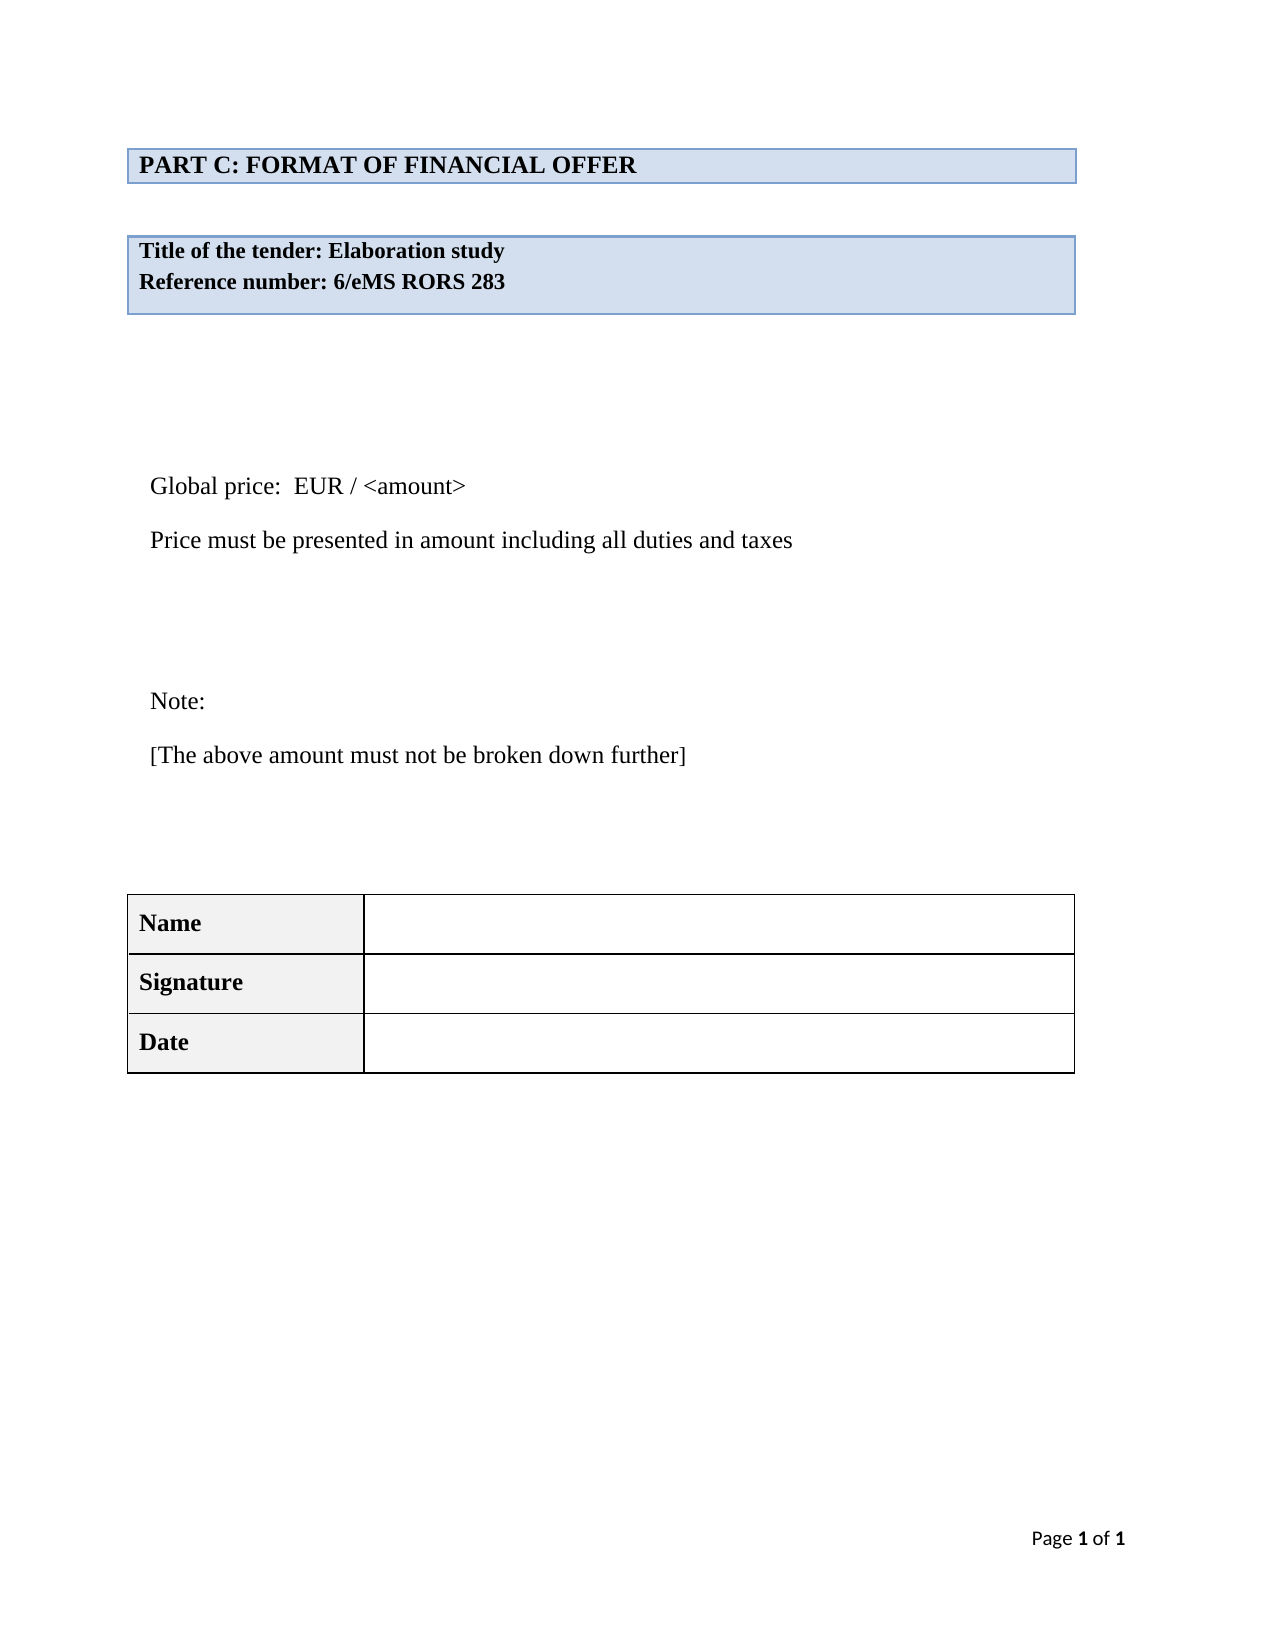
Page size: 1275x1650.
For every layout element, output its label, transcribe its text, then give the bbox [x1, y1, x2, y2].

table_header Title of the tender: Elaboration study Reference number: 6/eMS RORS 283 [129, 238, 1074, 313]
text [The above amount must not be broken down further] [150, 740, 1125, 769]
text Global price: EUR / <amount> [150, 471, 1125, 500]
table_cell [365, 1014, 1074, 1072]
table_cell [365, 955, 1074, 1013]
table_header [365, 895, 1074, 953]
text Price must be presented in amount including all duties and taxes [150, 525, 1125, 554]
table_cell Date [128, 1014, 363, 1072]
table_header Name [128, 895, 363, 953]
table_header PART C: FORMAT OF FINANCIAL OFFER [129, 150, 1075, 182]
table_cell Signature [128, 954, 363, 1013]
text Note: [150, 686, 1125, 715]
